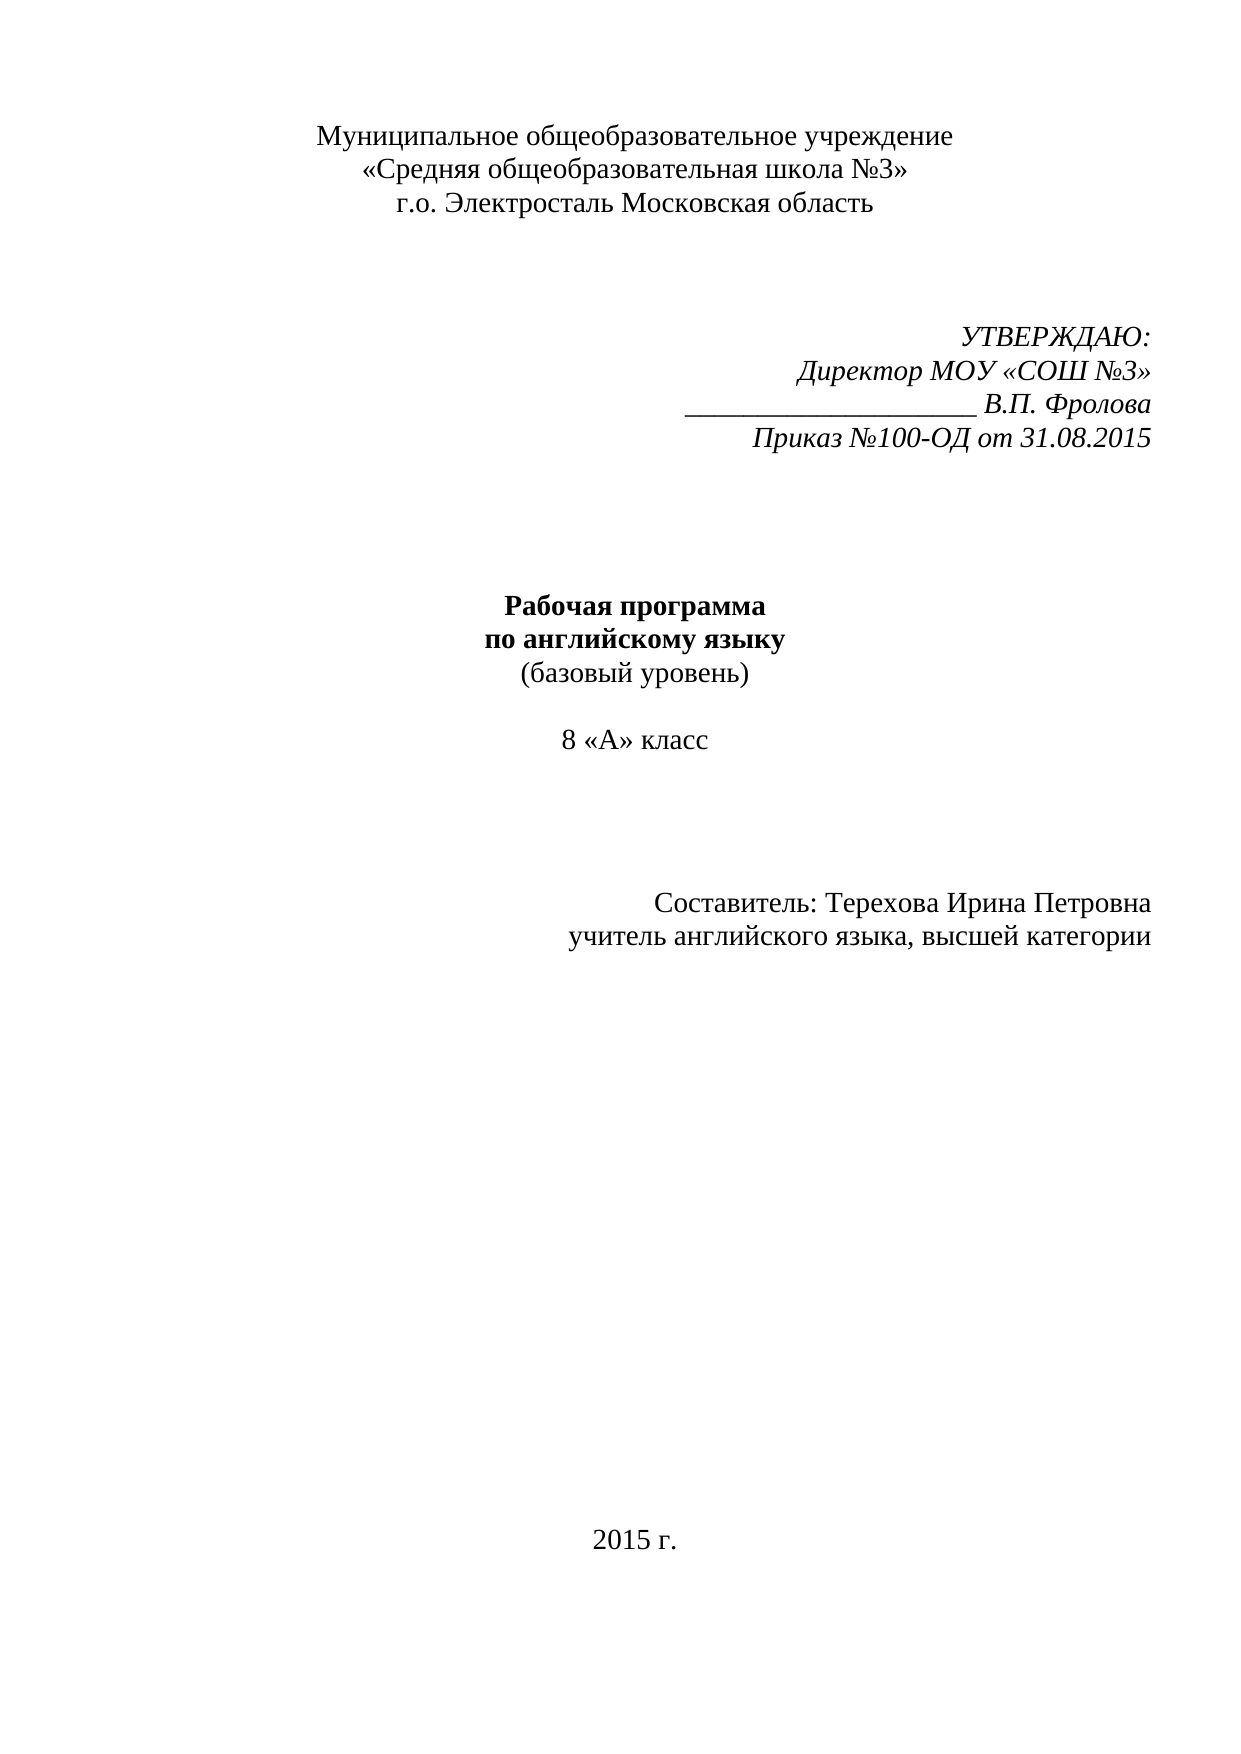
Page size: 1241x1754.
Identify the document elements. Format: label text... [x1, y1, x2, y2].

text Составитель: Терехова Ирина Петровна [88, 856, 1152, 918]
text УТВЕРЖДАЮ: [88, 319, 1152, 353]
text по английскому языку [88, 621, 1152, 655]
text учитель английского языка, высшей категории [88, 918, 1152, 952]
text 2015 г. [88, 1522, 1152, 1556]
text 8 «А» класс [88, 722, 1152, 755]
text ____________________ В.П. Фролова [88, 386, 1152, 420]
text Приказ №100-ОД от 31.08.2015 [88, 420, 1152, 453]
text Муниципальное общеобразовательное учреждение [88, 118, 1152, 152]
text Директор МОУ «СОШ №3» [88, 353, 1152, 386]
text Рабочая программа [88, 588, 1152, 621]
text (базовый уровень) [88, 655, 1152, 688]
text «Средняя общеобразовательная школа №3» [88, 152, 1152, 185]
text г.о. Электросталь Московская область [88, 185, 1152, 219]
